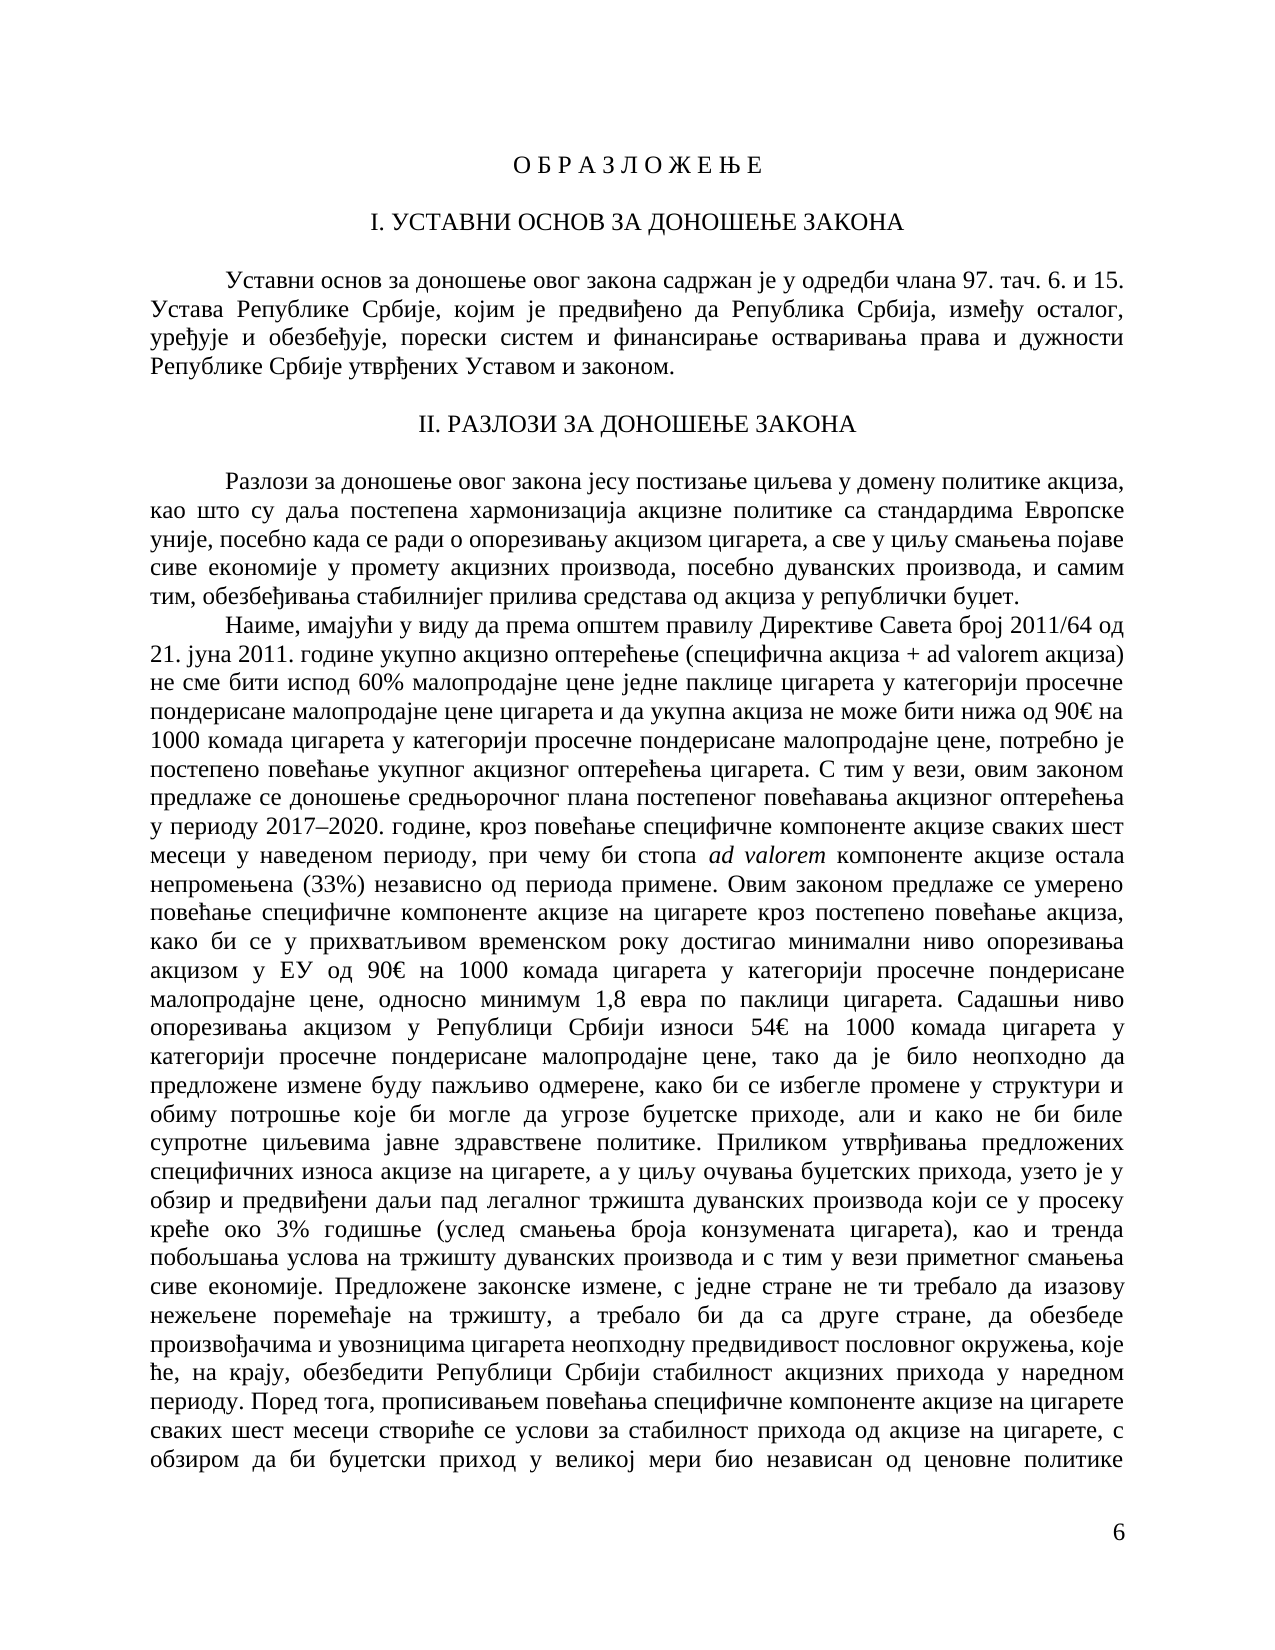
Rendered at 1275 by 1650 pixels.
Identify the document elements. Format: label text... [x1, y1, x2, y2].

text Разлози за доношење овог закона јесу постизање циљева у домену политике акциза, као што су даља постепена хармонизација акцизне политике са стандардима Европске уније, посебно када се ради о опорезивању акцизом цигарета, а све у циљу смањења појаве сиве економије у промету акцизних производа, посебно дуванских производа, и самим тим, обезбеђивања стабилнијег прилива средстава од акциза у републички буџет. [150, 466, 1125, 610]
text I. УСТАВНИ ОСНОВ ЗА ДОНОШЕЊЕ ЗАКОНА [150, 207, 1125, 236]
text II. РАЗЛОЗИ ЗА ДОНОШЕЊЕ ЗАКОНА [150, 409, 1125, 437]
text Уставни основ за доношење овог закона садржан је у одредби члана 97. тач. 6. и 15. Устава Републике Србије, којим је предвиђено да Република Србија, између осталог, уређује и обезбеђује, порески систем и финансирање остваривања права и дужности Републике Србије утврђених Уставом и законом. [150, 265, 1125, 380]
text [150, 610, 1125, 1472]
text О Б Р А З Л О Ж Е Њ Е [150, 150, 1125, 179]
